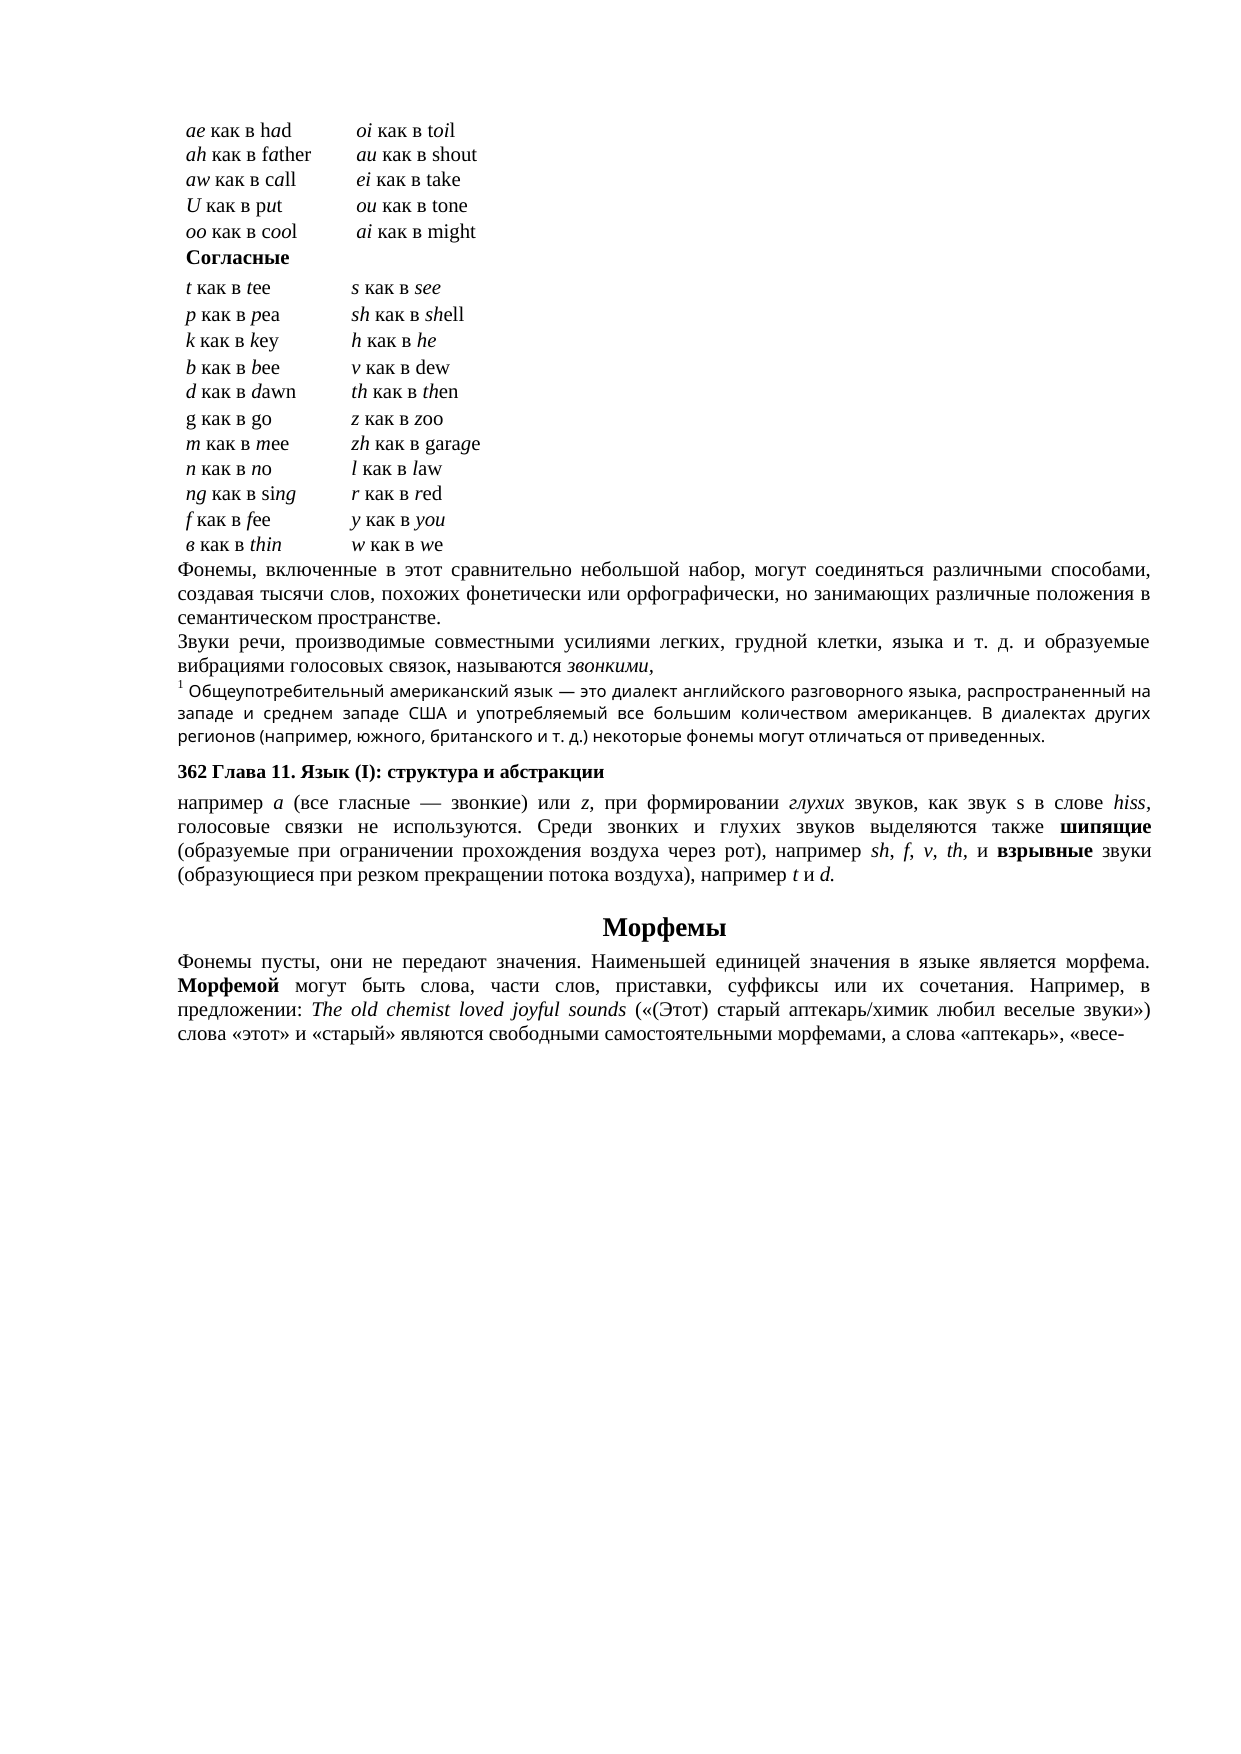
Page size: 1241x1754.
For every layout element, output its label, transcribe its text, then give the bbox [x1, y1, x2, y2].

text Морфемы [177, 911, 1152, 942]
text Фонемы пусты, они не передают значения. Наименьшей единицей значения в языке является морфема. Морфемой могут быть слова, части слов, приставки, суффиксы или их сочетания. Например, в предложении: The old chemist loved joyful sounds («(Этот) старый аптекарь/химик любил веселые звуки») слова «этот» и «старый» являются свободными самостоятельными морфемами, а слова «аптекарь», «весе- [177, 949, 1152, 1045]
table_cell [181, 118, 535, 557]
text 362 Глава 11. Язык (I): структура и абстракции [177, 760, 1152, 783]
text Фонемы, включенные в этот сравнительно небольшой набор, могут соединяться различными способами, создавая тысячи слов, похожих фонетически или орфографически, но занимающих различные положения в семантическом пространстве. [177, 557, 1152, 629]
text Звуки речи, производимые совместными усилиями легких, грудной клетки, языка и т. д. и образуемые вибрациями голосовых связок, называются звонкими, [177, 629, 1152, 677]
text например а (все гласные — звонкие) или z, при формировании глухих звуков, как звук s в слове hiss, голосовые связки не используются. Среди звонких и глухих звуков выделяются также шипящие (образуемые при ограничении прохождения воздуха через рот), например sh, f, v, th, и взрывные звуки (образующиеся при резком прекращении потока воздуха), например t и d. [177, 790, 1152, 886]
text 1 Общеупотребительный американский язык — это диалект английского разговорного языка, распространенный на западе и среднем западе США и употребляемый все большим количеством американцев. В диалектах других регионов (например, южного, британского и т. д.) некоторые фонемы могут отличаться от приведенных. [177, 677, 1152, 747]
